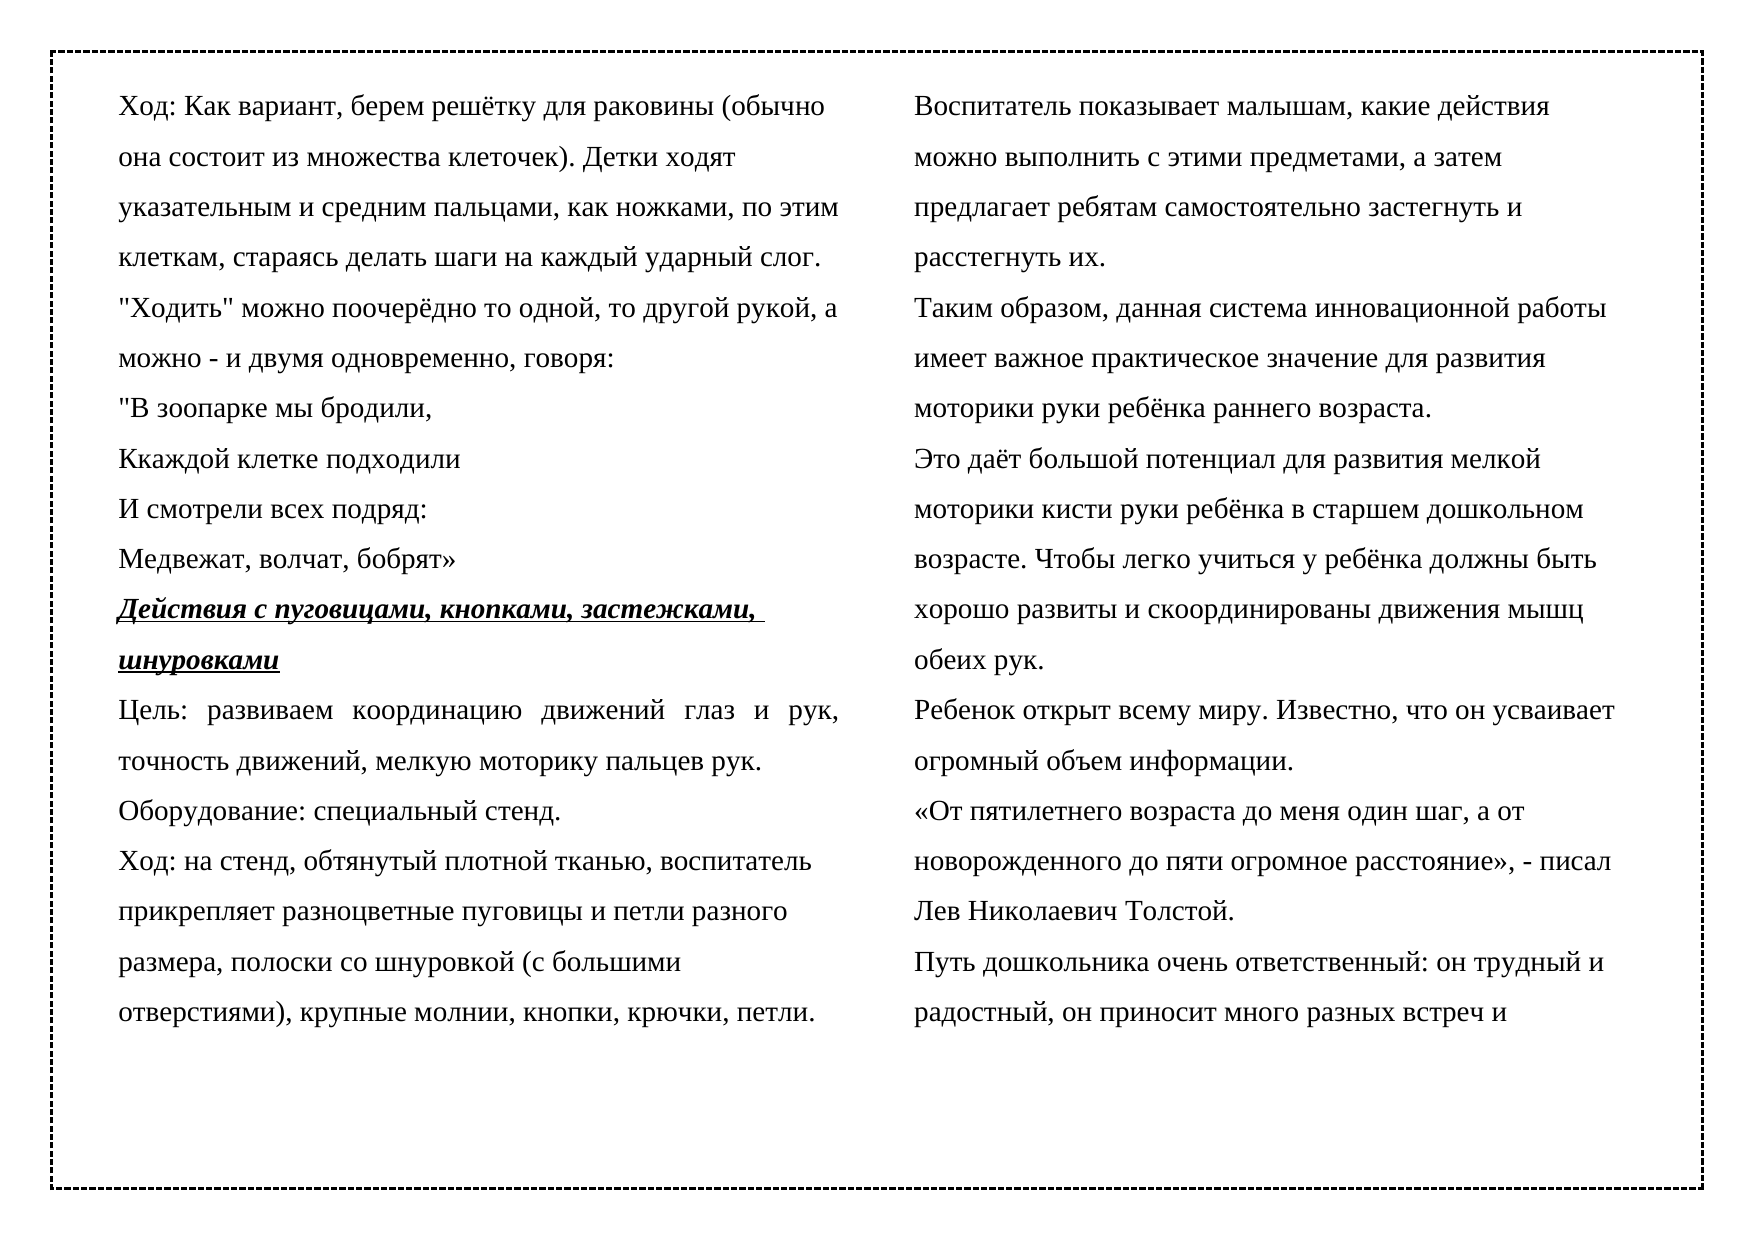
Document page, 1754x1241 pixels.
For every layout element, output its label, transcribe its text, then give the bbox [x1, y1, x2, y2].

text Ребенок открыт всему миру. Известно, что он усваивает огромный объем информации. [914, 692, 1636, 776]
text Действия с пуговицами, кнопками, застежками, шнуровками [118, 592, 840, 676]
text Ход: на стенд, обтянутый плотной тканью, воспитатель прикрепляет разноцветные пуговицы и петли разного размера, полоски со шнуровкой (с большими отверстиями), крупные молнии, кнопки, крючки, петли. Воспитатель показывает малышам, какие действия можно выполнить с этими предметами, а затем предлагает ребятам самостоятельно застегнуть и расстегнуть их. [914, 88, 1636, 273]
text Цель: развиваем координацию движений глаз и рук, точность движений, мелкую моторику пальцев рук. [118, 692, 840, 776]
text Таким образом, данная система инновационной работы имеет важное практическое значение для развития моторики руки ребёнка раннего возраста. [914, 290, 1636, 424]
text Ход: Как вариант, берем решётку для раковины (обычно она состоит из множества клеточек). Детки ходят указательным и средним пальцами, как ножками, по этим клеткам, стараясь делать шаги на каждый ударный слог. "Ходить" можно поочерёдно то одной, то другой рукой, а можно - и двумя одновременно, говоря: "В зоопарке мы бродили, Ккаждой клетке подходили И смотрели всех подряд: Медвежат, волчат, бобрят» [118, 88, 840, 575]
text Оборудование: специальный стенд. [118, 793, 840, 826]
text Это даёт большой потенциал для развития мелкой моторики кисти руки ребёнка в старшем дошкольном возрасте. Чтобы легко учиться у ребёнка должны быть хорошо развиты и скоординированы движения мышц обеих рук. [914, 441, 1636, 676]
text Ход: на стенд, обтянутый плотной тканью, воспитатель прикрепляет разноцветные пуговицы и петли разного размера, полоски со шнуровкой (с большими отверстиями), крупные молнии, кнопки, крючки, петли. Воспитатель показывает малышам, какие действия можно выполнить с этими предметами, а затем предлагает ребятам самостоятельно застегнуть и расстегнуть их. [118, 843, 840, 1028]
text «От пятилетнего возраста до меня один шаг, а от новорожденного до пяти огромное расстояние», - писал Лев Николаевич Толстой. [914, 793, 1636, 927]
